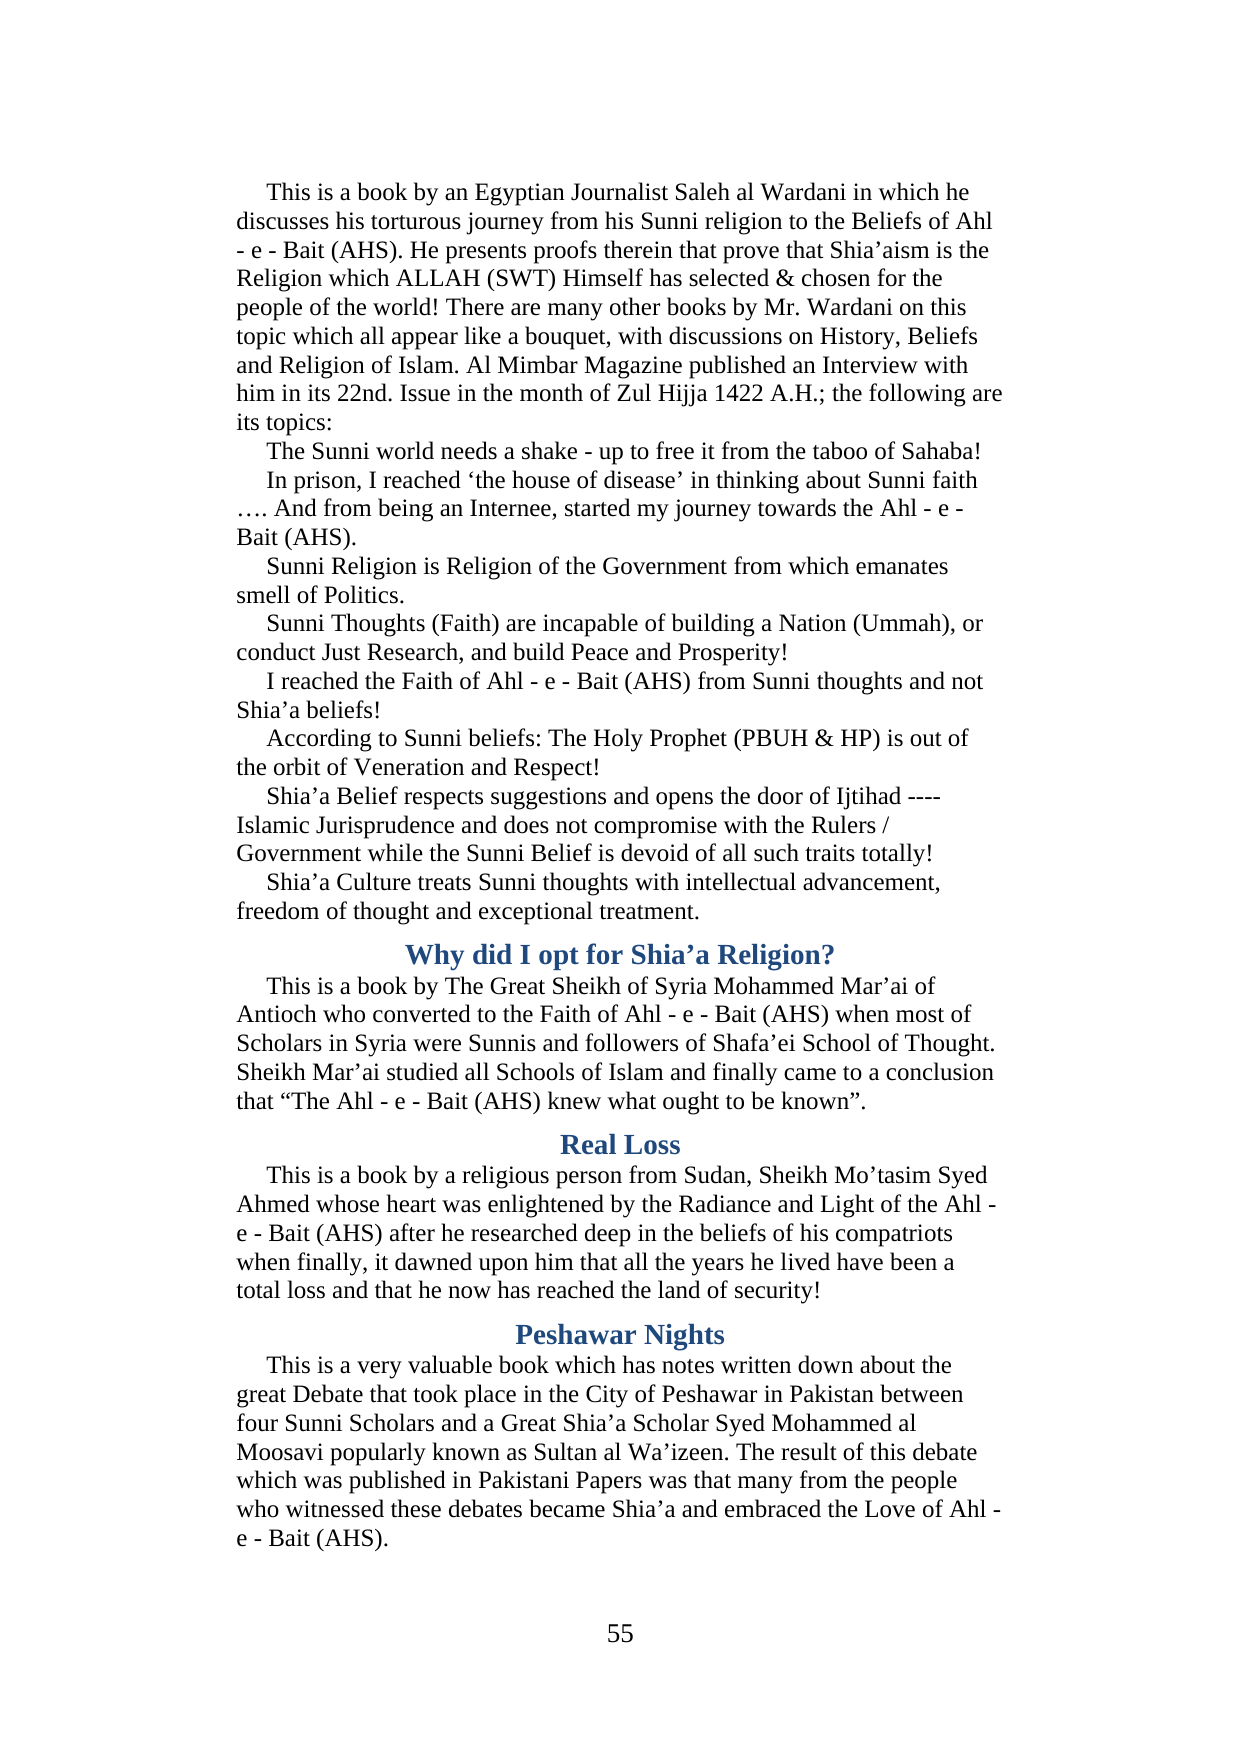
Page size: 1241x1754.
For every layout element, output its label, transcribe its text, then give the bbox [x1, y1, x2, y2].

text According to Sunni beliefs: The Holy Prophet (PBUH & HP) is out of the orbit of Veneration and Respect! [236, 723, 1004, 781]
text Sunni Thoughts (Faith) are incapable of building a Nation (Ummah), or conduct Just Research, and build Peace and Prosperity! [236, 608, 1004, 666]
text Sunni Religion is Religion of the Government from which emanates smell of Politics. [236, 551, 1004, 608]
text Shia’a Culture treats Sunni thoughts with intellectual advancement, freedom of thought and exceptional treatment. [236, 867, 1004, 925]
text This is a book by The Great Sheikh of Syria Mohammed Mar’ai of Antioch who converted to the Faith of Ahl - e - Bait (AHS) when most of Scholars in Syria were Sunnis and followers of Shafa’ei School of Thought. Sheikh Mar’ai studied all Schools of Islam and finally came to a conclusion that “The Ahl - e - Bait (AHS) knew what ought to be known”. [236, 971, 1004, 1114]
subtitle Why did I opt for Shia’a Religion? [236, 937, 1004, 971]
subtitle Peshawar Nights [236, 1317, 1004, 1350]
text This is a book by an Egyptian Journalist Saleh al Wardani in which he discusses his torturous journey from his Sunni religion to the Beliefs of Ahl - e - Bait (AHS). He presents proofs therein that prove that Shia’aism is the Religion which ALLAH (SWT) Himself has selected & chosen for the people of the world! There are many other books by Mr. Wardani on this topic which all appear like a bouquet, with discussions on History, Beliefs and Religion of Islam. Al Mimbar Magazine published an Interview with him in its 22nd. Issue in the month of Zul Hijja 1422 A.H.; the following are its topics: [236, 177, 1004, 436]
text The Sunni world needs a shake - up to free it from the taboo of Sahaba! [236, 436, 1004, 465]
text This is a very valuable book which has notes written down about the great Debate that took place in the City of Peshawar in Pakistan between four Sunni Scholars and a Great Shia’a Scholar Syed Mohammed al Moosavi popularly known as Sultan al Wa’izeen. The result of this debate which was published in Pakistani Papers was that many from the people who witnessed these debates became Shia’a and embraced the Love of Ahl - e - Bait (AHS). [236, 1350, 1004, 1552]
text This is a book by a religious person from Sudan, Sheikh Mo’tasim Syed Ahmed whose heart was enlightened by the Radiance and Light of the Ahl - e - Bait (AHS) after he researched deep in the beliefs of his compatriots when finally, it dawned upon him that all the years he lived have been a total loss and that he now has reached the land of security! [236, 1161, 1004, 1304]
text Shia’a Belief respects suggestions and opens the door of Ijtihad ---- Islamic Jurisprudence and does not compromise with the Rulers / Government while the Sunni Belief is devoid of all such traits totally! [236, 781, 1004, 867]
subtitle Real Loss [236, 1127, 1004, 1161]
text I reached the Faith of Ahl - e - Bait (AHS) from Sunni thoughts and not Shia’a beliefs! [236, 666, 1004, 723]
text In prison, I reached ‘the house of disease’ in thinking about Sunni faith …. And from being an Internee, started my journey towards the Ahl - e - Bait (AHS). [236, 465, 1004, 551]
